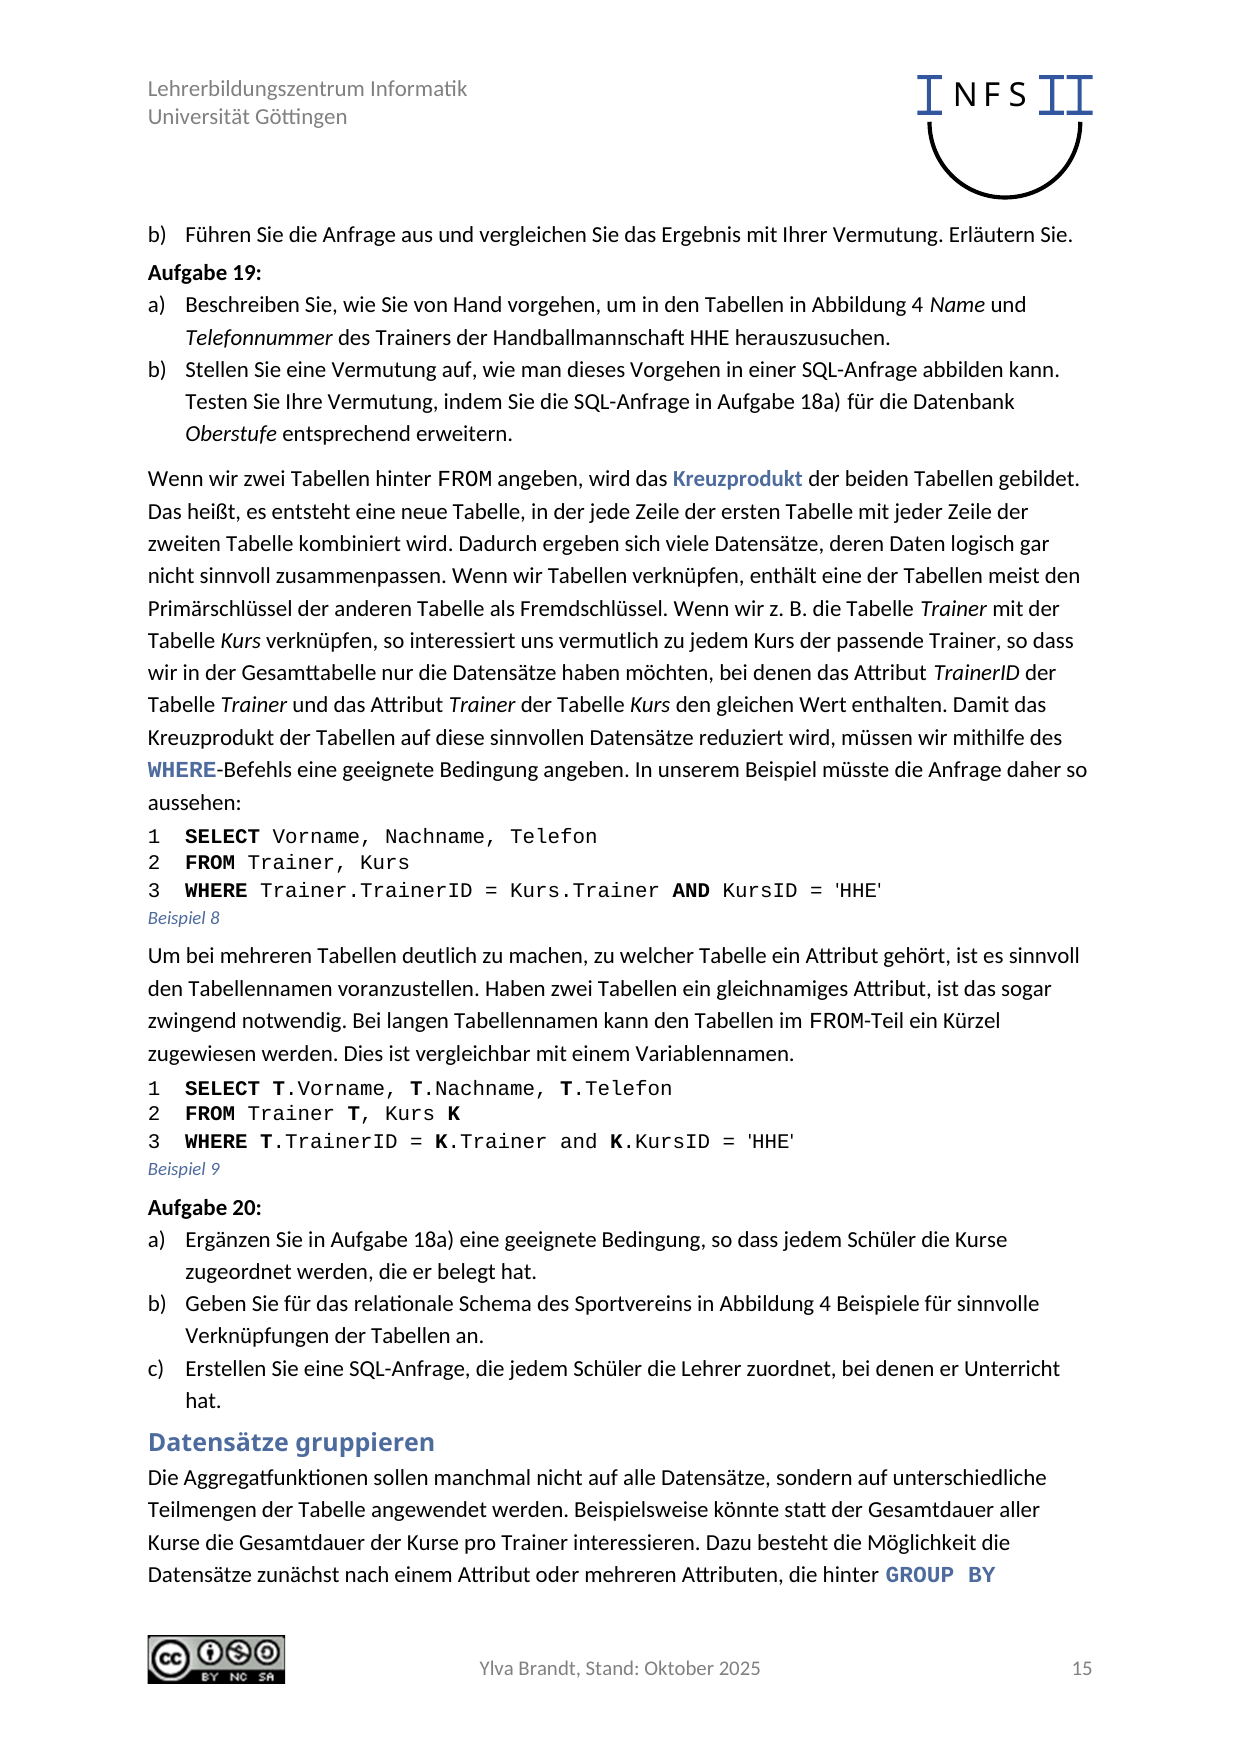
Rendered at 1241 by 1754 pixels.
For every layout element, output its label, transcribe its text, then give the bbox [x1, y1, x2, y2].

list Geben Sie für das relationale Schema des Sportvereins in Abbildung 4 Beispiele für sinnvolle Verknüpfungen der Tabellen an. [148, 1289, 1093, 1349]
text FROM Trainer T, Kurs K [148, 1103, 1093, 1127]
list SELECT T.Vorname, T.Nachname, T.Telefon [148, 1078, 1093, 1101]
text Aufgabe 20: [148, 1193, 1093, 1221]
list Stellen Sie eine Vermutung auf, wie man dieses Vorgehen in einer SQL-Anfrage abbilden kann. Testen Sie Ihre Vermutung, indem Sie die SQL-Anfrage in Aufgabe 18a) für die Datenbank Oberstufe entsprechend erweitern. [148, 355, 1093, 447]
text Wenn wir zwei Tabellen hinter FROM angeben, wird das Kreuzprodukt der beiden Tabellen gebildet. Das heißt, es entsteht eine neue Tabelle, in der jede Zeile der ersten Tabelle mit jeder Zeile der zweiten Tabelle kombiniert wird. Dadurch ergeben sich viele Datensätze, deren Daten logisch gar nicht sinnvoll zusammenpassen. Wenn wir Tabellen verknüpfen, enthält eine der Tabellen meist den Primärschlüssel der anderen Tabelle als Fremdschlüssel. Wenn wir z. B. die Tabelle Trainer mit der Tabelle Kurs verknüpfen, so interessiert uns vermutlich zu jedem Kurs der passende Trainer, so dass wir in der Gesamttabelle nur die Datensätze haben möchten, bei denen das Attribut TrainerID der Tabelle Trainer und das Attribut Trainer der Tabelle Kurs den gleichen Wert enthalten. Damit das Kreuzprodukt der Tabellen auf diese sinnvollen Datensätze reduziert wird, müssen wir mithilfe des WHERE-Befehls eine geeignete Bedingung angeben. In unserem Beispiel müsste die Anfrage daher so aussehen: [148, 464, 1093, 816]
text Um bei mehreren Tabellen deutlich zu machen, zu welcher Tabelle ein Attribut gehört, ist es sinnvoll den Tabellennamen voranzustellen. Haben zwei Tabellen ein gleichnamiges Attribut, ist das sogar zwingend notwendig. Bei langen Tabellennamen kann den Tabellen im FROM-Teil ein Kürzel zugewiesen werden. Dies ist vergleichbar mit einem Variablennamen. [148, 942, 1093, 1067]
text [148, 1463, 1093, 1589]
text Aufgabe 19: [148, 258, 1093, 286]
subtitle Datensätze gruppieren [148, 1424, 1093, 1458]
text WHERE Trainer.TrainerID = Kurs.Trainer AND KursID = 'HHE' [148, 878, 1093, 904]
text WHERE T.TrainerID = K.Trainer and K.KursID = 'HHE' [148, 1129, 1093, 1155]
list Erstellen Sie eine SQL-Anfrage, die jedem Schüler die Lehrer zuordnet, bei denen er Unterricht hat. [148, 1354, 1093, 1414]
list Führen Sie die Anfrage aus und vergleichen Sie das Ergebnis mit Ihrer Vermutung. Erläutern Sie. [148, 220, 1093, 248]
text FROM Trainer, Kurs [148, 852, 1093, 876]
list Ergänzen Sie in Aufgabe 18a) eine geeignete Bedingung, so dass jedem Schüler die Kurse zugeordnet werden, die er belegt hat. [148, 1225, 1093, 1285]
list Beschreiben Sie, wie Sie von Hand vorgehen, um in den Tabellen in Abbildung 4 Name und Telefonnummer des Trainers der Handballmannschaft HHE herauszusuchen. [148, 291, 1093, 351]
picture [147, 1635, 286, 1684]
list SELECT Vorname, Nachname, Telefon [148, 827, 1093, 850]
